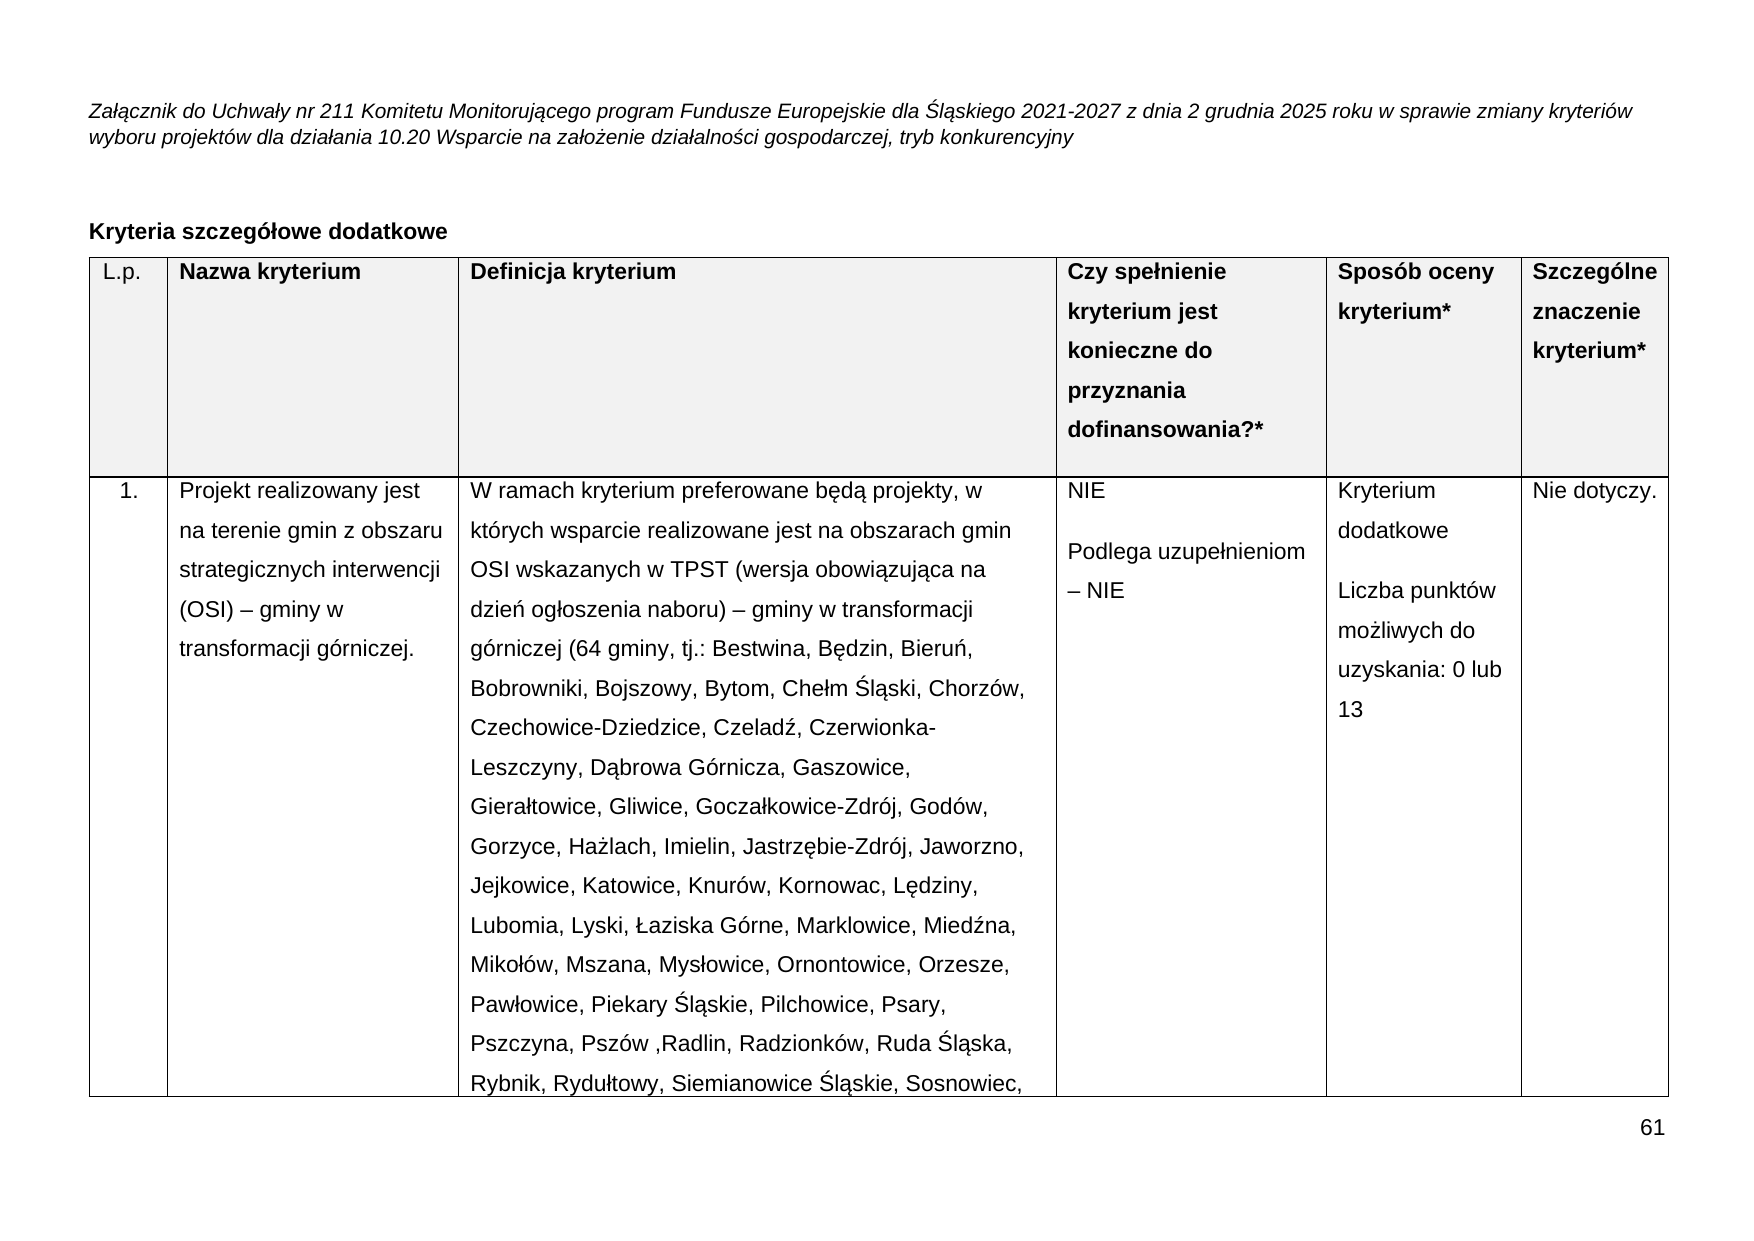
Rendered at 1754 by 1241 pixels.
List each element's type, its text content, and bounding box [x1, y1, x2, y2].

table_header Czy spełnienie kryterium jest konieczne do przyznania dofinansowania?* [1057, 258, 1326, 476]
table_header Definicja kryterium [459, 258, 1056, 476]
table_header Szczególne znaczenie kryterium* [1522, 258, 1668, 476]
table_header Nazwa kryterium [168, 258, 458, 476]
table_cell NIE Podlega uzupełnieniom – NIE [1057, 478, 1326, 1096]
table_cell Kryterium dodatkowe Liczba punktów możliwych do uzyskania: 0 lub 13 [1327, 478, 1521, 1096]
table_cell [90, 478, 167, 1096]
subtitle Kryteria szczegółowe dodatkowe [89, 218, 1665, 244]
table_cell Projekt realizowany jest na terenie gmin z obszaru strategicznych interwencji (OSI) – gminy w transformacji górniczej. [168, 478, 458, 1096]
table_header L.p. [90, 258, 167, 476]
table_header Sposób oceny kryterium* [1327, 258, 1521, 476]
table_cell W ramach kryterium preferowane będą projekty, w których wsparcie realizowane jest na obszarach gmin OSI wskazanych w TPST (wersja obowiązująca na dzień ogłoszenia naboru) – gminy w transformacji górniczej (64 gminy, tj.: Bestwina, Będzin, Bieruń, Bobrowniki, Bojszowy, Bytom, Chełm Śląski, Chorzów, Czechowice-Dziedzice, Czeladź, Czerwionka-Leszczyny, Dąbrowa Górnicza, Gaszowice, Gierałtowice, Gliwice, Goczałkowice-Zdrój, Godów, Gorzyce, Hażlach, Imielin, Jastrzębie-Zdrój, Jaworzno, Jejkowice, Katowice, Knurów, Kornowac, Lędziny, Lubomia, Lyski, Łaziska Górne, Marklowice, Miedźna, Mikołów, Mszana, Mysłowice, Ornontowice, Orzesze, Pawłowice, Piekary Śląskie, Pilchowice, Psary, Pszczyna, Pszów ,Radlin, Radzionków, Ruda Śląska, Rybnik, Rydułtowy, Siemianowice Śląskie, Sosnowiec, Sośnicowice, Strumień, Suszec, Świerklany, Świętochłowice, Tychy, Wilamowice, Wodzisław Śląski, Wojkowice, Wyry, Zabrze, Zbrosławice, Zebrzydowice, Żory). Projekt zakłada wsparcie na obszarze co najmniej dziesięciu gmin w transformacji górniczej – 13 pkt Projekt zakłada wsparcie na obszarze obejmującym mniej niż dziesięć gmin w transformacji górniczej lub nie zakłada wsparcia na obszarze gmin w transformacji górniczej – 0 pkt Punkty przyznawane są również w przypadku, gdy projekt, poza gminami z obszaru OSI, obejmuje również inne gminy. Kryterium weryfikowane na podstawie zapisów części B.7.2 wniosku– Uzasadnienie spełnienia kryteriów oraz części B.3. wniosku - Miejsce realizacji projektu. [459, 478, 1056, 1096]
table_cell Nie dotyczy. [1522, 478, 1668, 1096]
